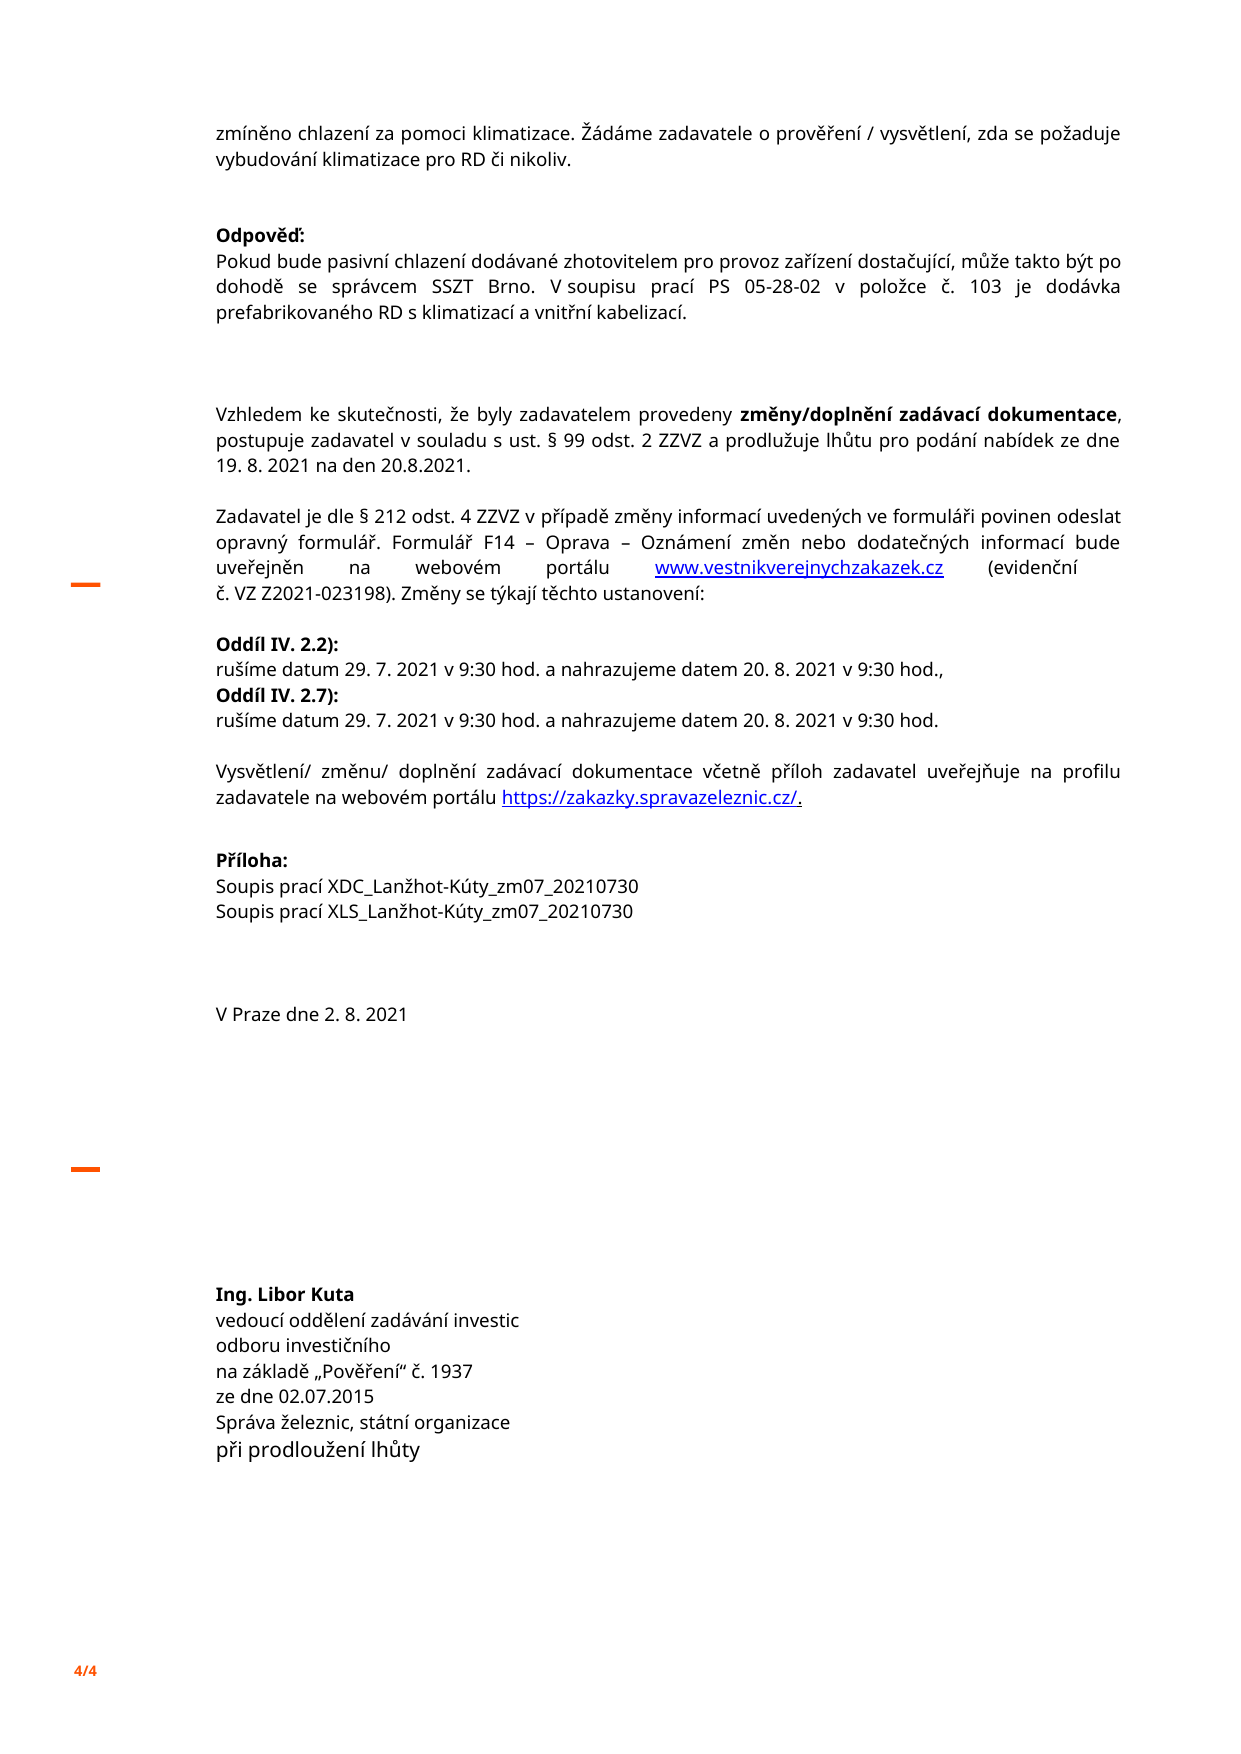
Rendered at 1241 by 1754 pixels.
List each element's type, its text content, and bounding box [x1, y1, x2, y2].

text Oddíl IV. 2.2): [216, 631, 1122, 657]
text Soupis prací XLS_Lanžhot-Kúty_zm07_20210730 [216, 899, 1122, 924]
text Pokud bude pasivní chlazení dodávané zhotovitelem pro provoz zařízení dostačující, může takto být po dohodě se správcem SSZT Brno. V soupisu prací PS 05-28-02 v položce č. 103 je dodávka prefabrikovaného RD s klimatizací a vnitřní kabelizací. [216, 248, 1122, 325]
text Ing. Libor Kuta [216, 1282, 1122, 1307]
text V Praze dne 2. 8. 2021 [216, 1001, 1122, 1026]
text na základě „Pověření“ č. 1937 [216, 1358, 1122, 1384]
text při prodloužení lhůty [216, 1435, 1122, 1463]
text odboru investičního [216, 1333, 1122, 1358]
text Příloha: [216, 848, 1122, 873]
text Vysvětlení/ změnu/ doplnění zadávací dokumentace včetně příloh zadavatel uveřejňuje na profilu zadavatele na webovém portálu https://zakazky.spravazeleznic.cz/. [216, 759, 1122, 810]
text ze dne 02.07.2015 [216, 1384, 1122, 1409]
text vedoucí oddělení zadávání investic [216, 1307, 1122, 1333]
text Soupis prací XDC_Lanžhot-Kúty_zm07_20210730 [216, 873, 1122, 899]
text Vzhledem ke skutečnosti, že byly zadavatelem provedeny změny/doplnění zadávací dokumentace, postupuje zadavatel v souladu s ust. § 99 odst. 2 ZZVZ a prodlužuje lhůtu pro podání nabídek ze dne 19. 8. 2021 na den 20.8.2021. [216, 401, 1122, 478]
text Odpověď: [216, 172, 1122, 248]
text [216, 121, 1122, 172]
text rušíme datum 29. 7. 2021 v 9:30 hod. a nahrazujeme datem 20. 8. 2021 v 9:30 hod., [216, 657, 1122, 682]
text Oddíl IV. 2.7): [216, 682, 1122, 708]
text Správa železnic, státní organizace [216, 1409, 1122, 1435]
text Zadavatel je dle § 212 odst. 4 ZZVZ v případě změny informací uvedených ve formuláři povinen odeslat opravný formulář. Formulář F14 – Oprava – Oznámení změn nebo dodatečných informací bude uveřejněn na webovém portálu www.vestnikverejnychzakazek.cz (evidenční č. VZ Z2021-023198). Změny se týkají těchto ustanovení: [216, 503, 1122, 606]
text rušíme datum 29. 7. 2021 v 9:30 hod. a nahrazujeme datem 20. 8. 2021 v 9:30 hod. [216, 708, 1122, 733]
